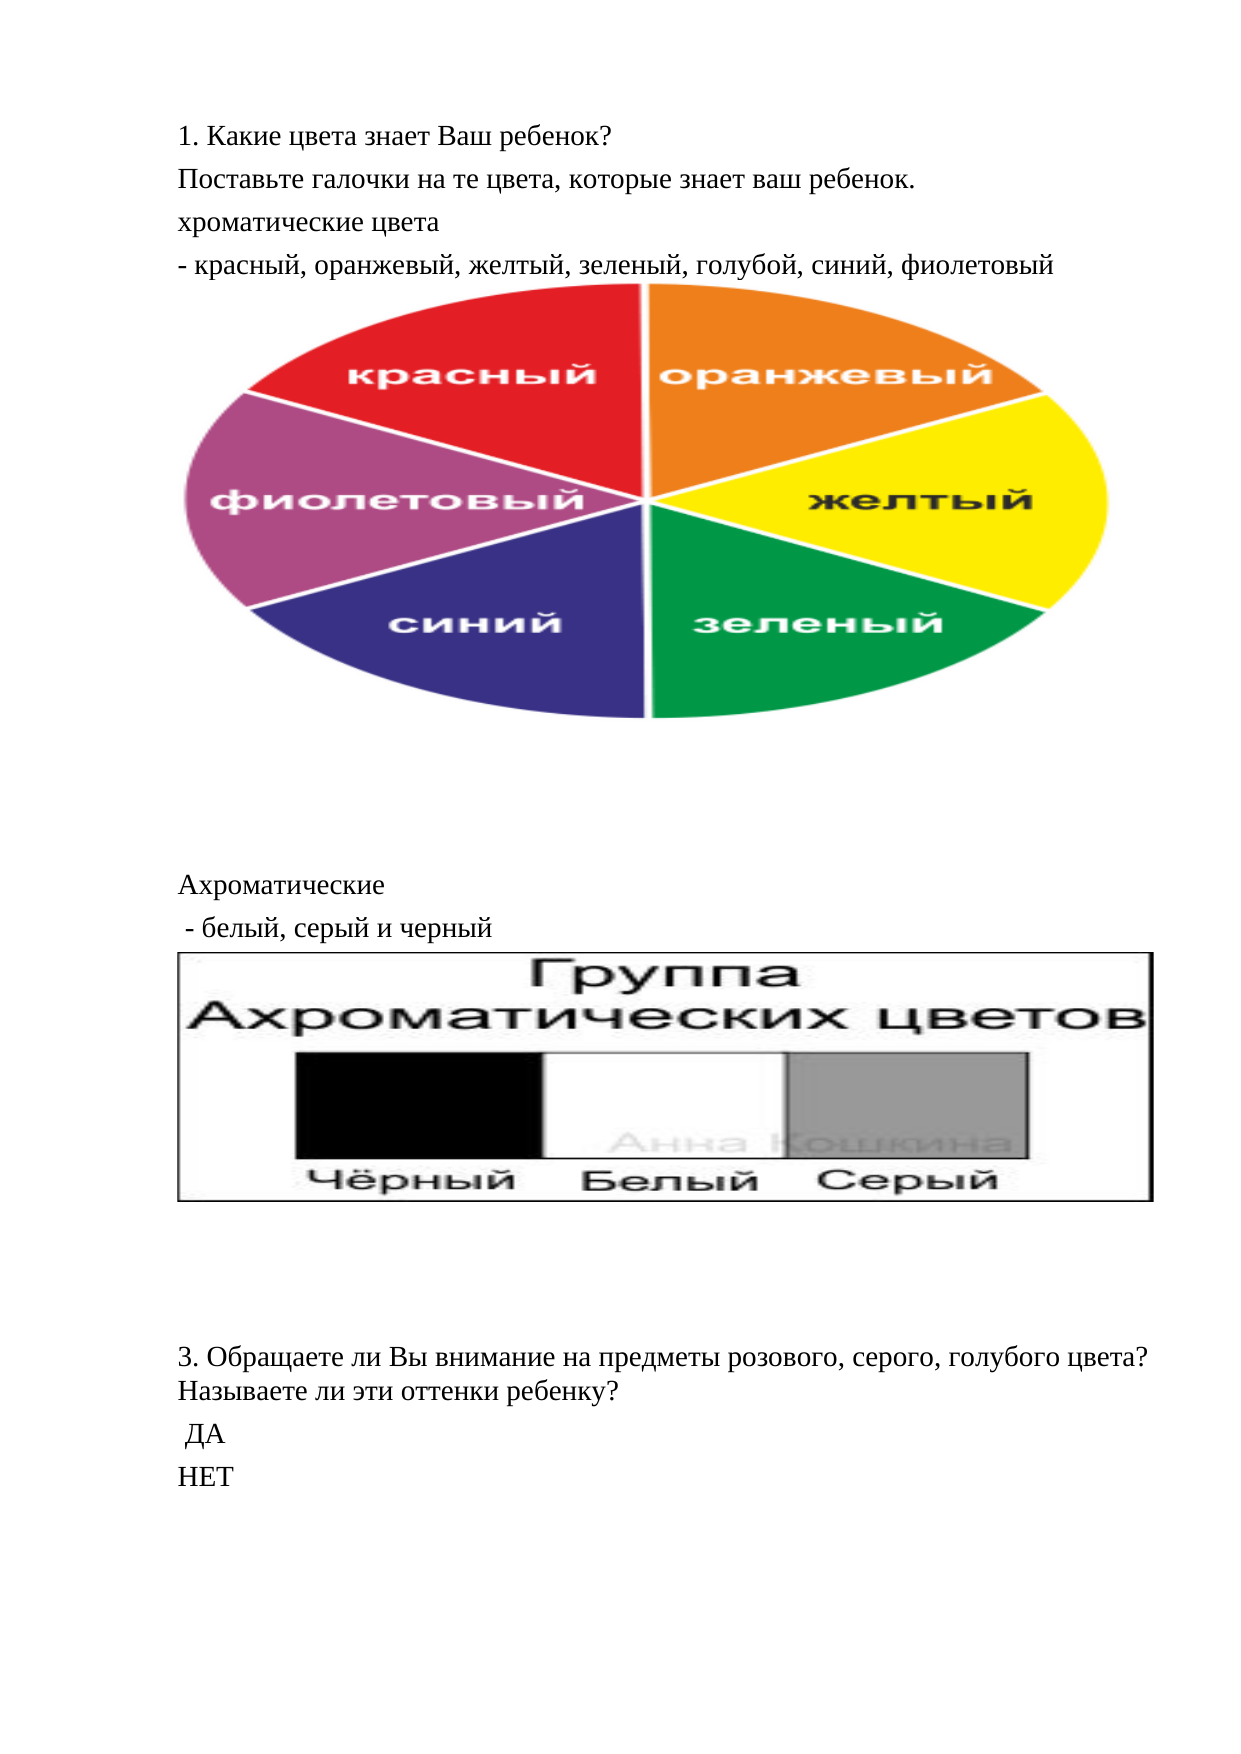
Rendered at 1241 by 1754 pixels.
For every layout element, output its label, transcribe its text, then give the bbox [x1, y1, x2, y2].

text ДА [177, 1416, 1152, 1449]
text Ахроматические [177, 867, 1152, 901]
text хроматические цвета [177, 204, 1152, 237]
text Поставьте галочки на те цвета, которые знает ваш ребенок. [177, 161, 1152, 194]
text - белый, серый и черный [177, 910, 1152, 943]
picture [177, 280, 1118, 723]
text НЕТ [177, 1459, 1152, 1492]
text 1. Какие цвета знает Ваш ребенок? [177, 118, 1152, 152]
text 3. Обращаете ли Вы внимание на предметы розового, серого, голубого цвета? Называете ли эти оттенки ребенку? [177, 1339, 1152, 1406]
picture [177, 952, 1154, 1202]
